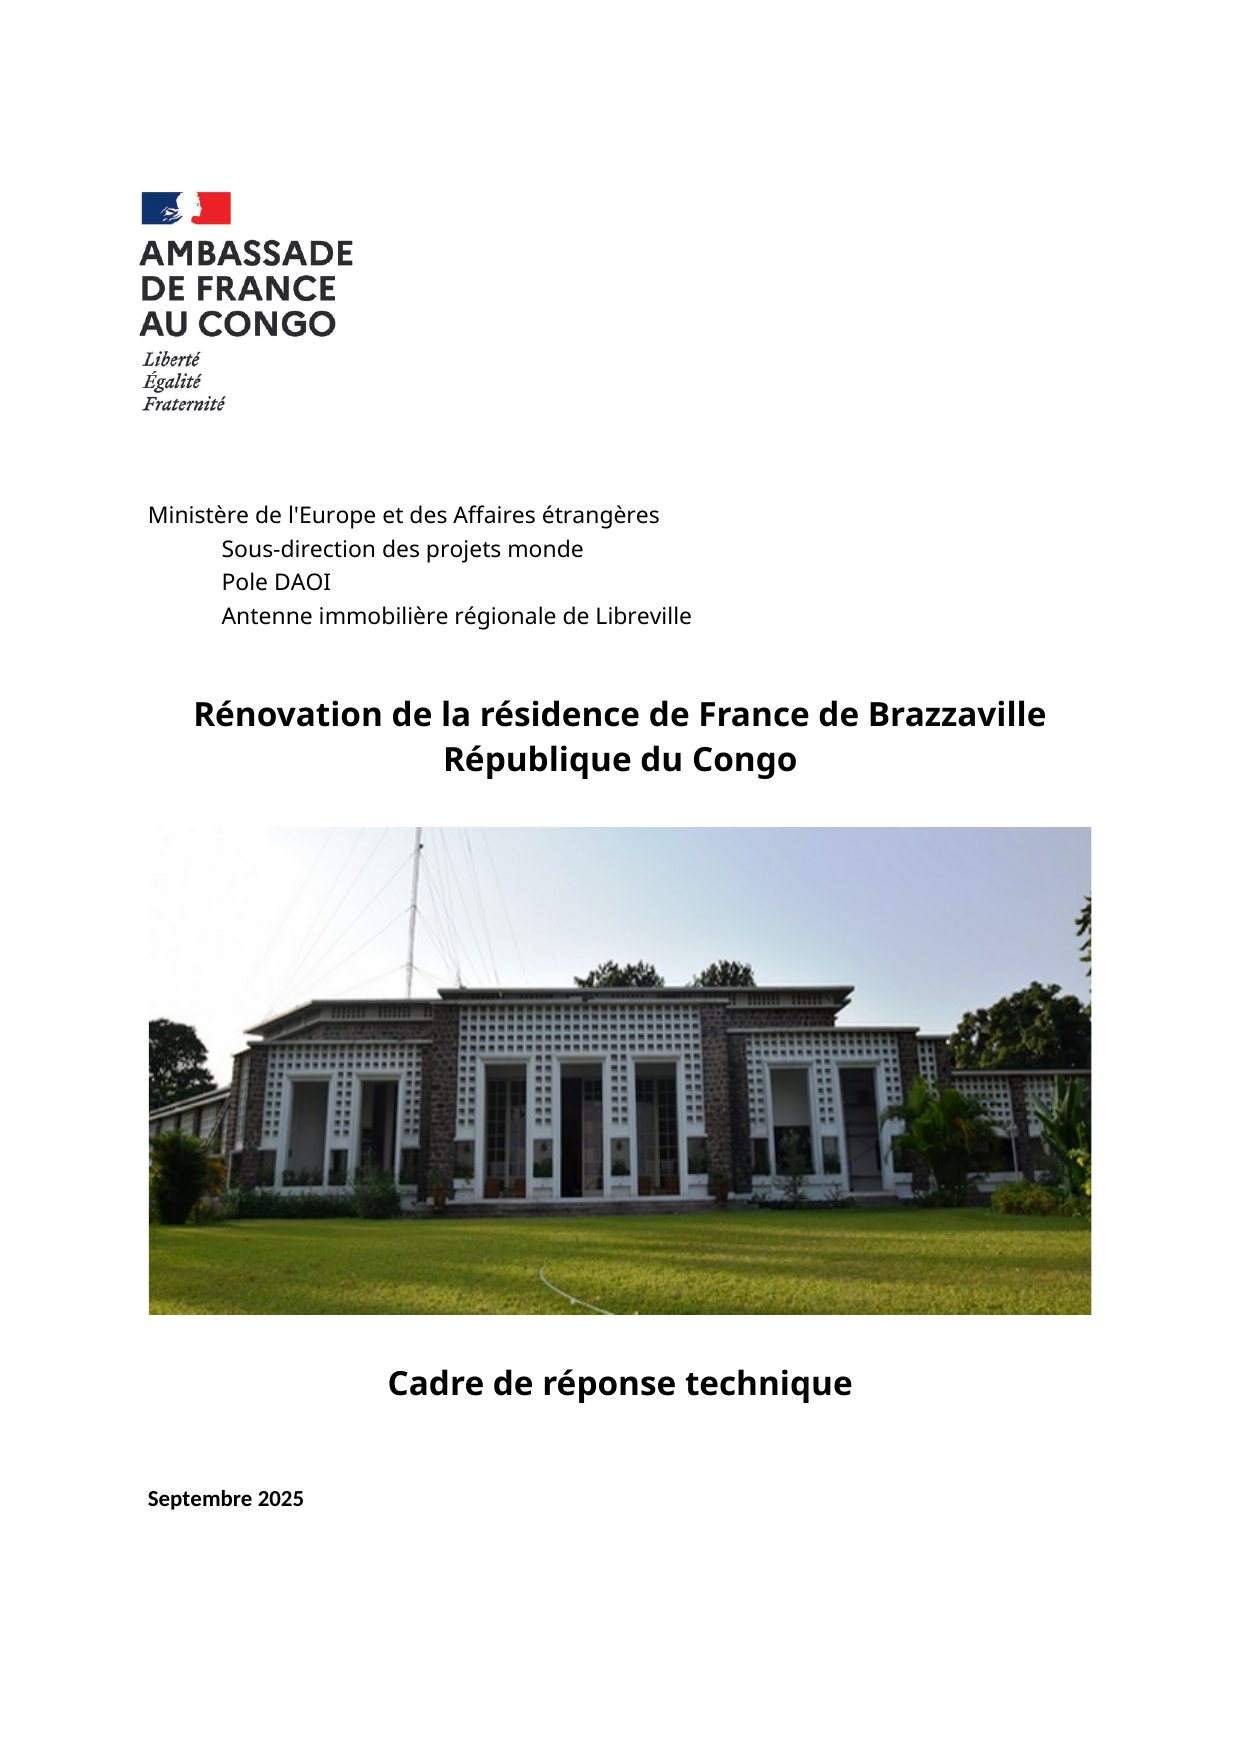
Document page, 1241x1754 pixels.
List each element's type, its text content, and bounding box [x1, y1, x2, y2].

text Antenne immobilière régionale de Libreville [221, 600, 1093, 631]
picture [148, 827, 1092, 1315]
text Ministère de l'Europe et des Affaires étrangères [148, 499, 1093, 530]
picture [110, 160, 517, 436]
text Rénovation de la résidence de France de Brazzaville République du Congo [148, 691, 1093, 782]
text Cadre de réponse technique [148, 1360, 1093, 1405]
text Sous-direction des projets monde [221, 533, 1093, 564]
text Pole DAOI [221, 566, 1093, 598]
text Septembre 2025 [148, 1484, 1093, 1512]
